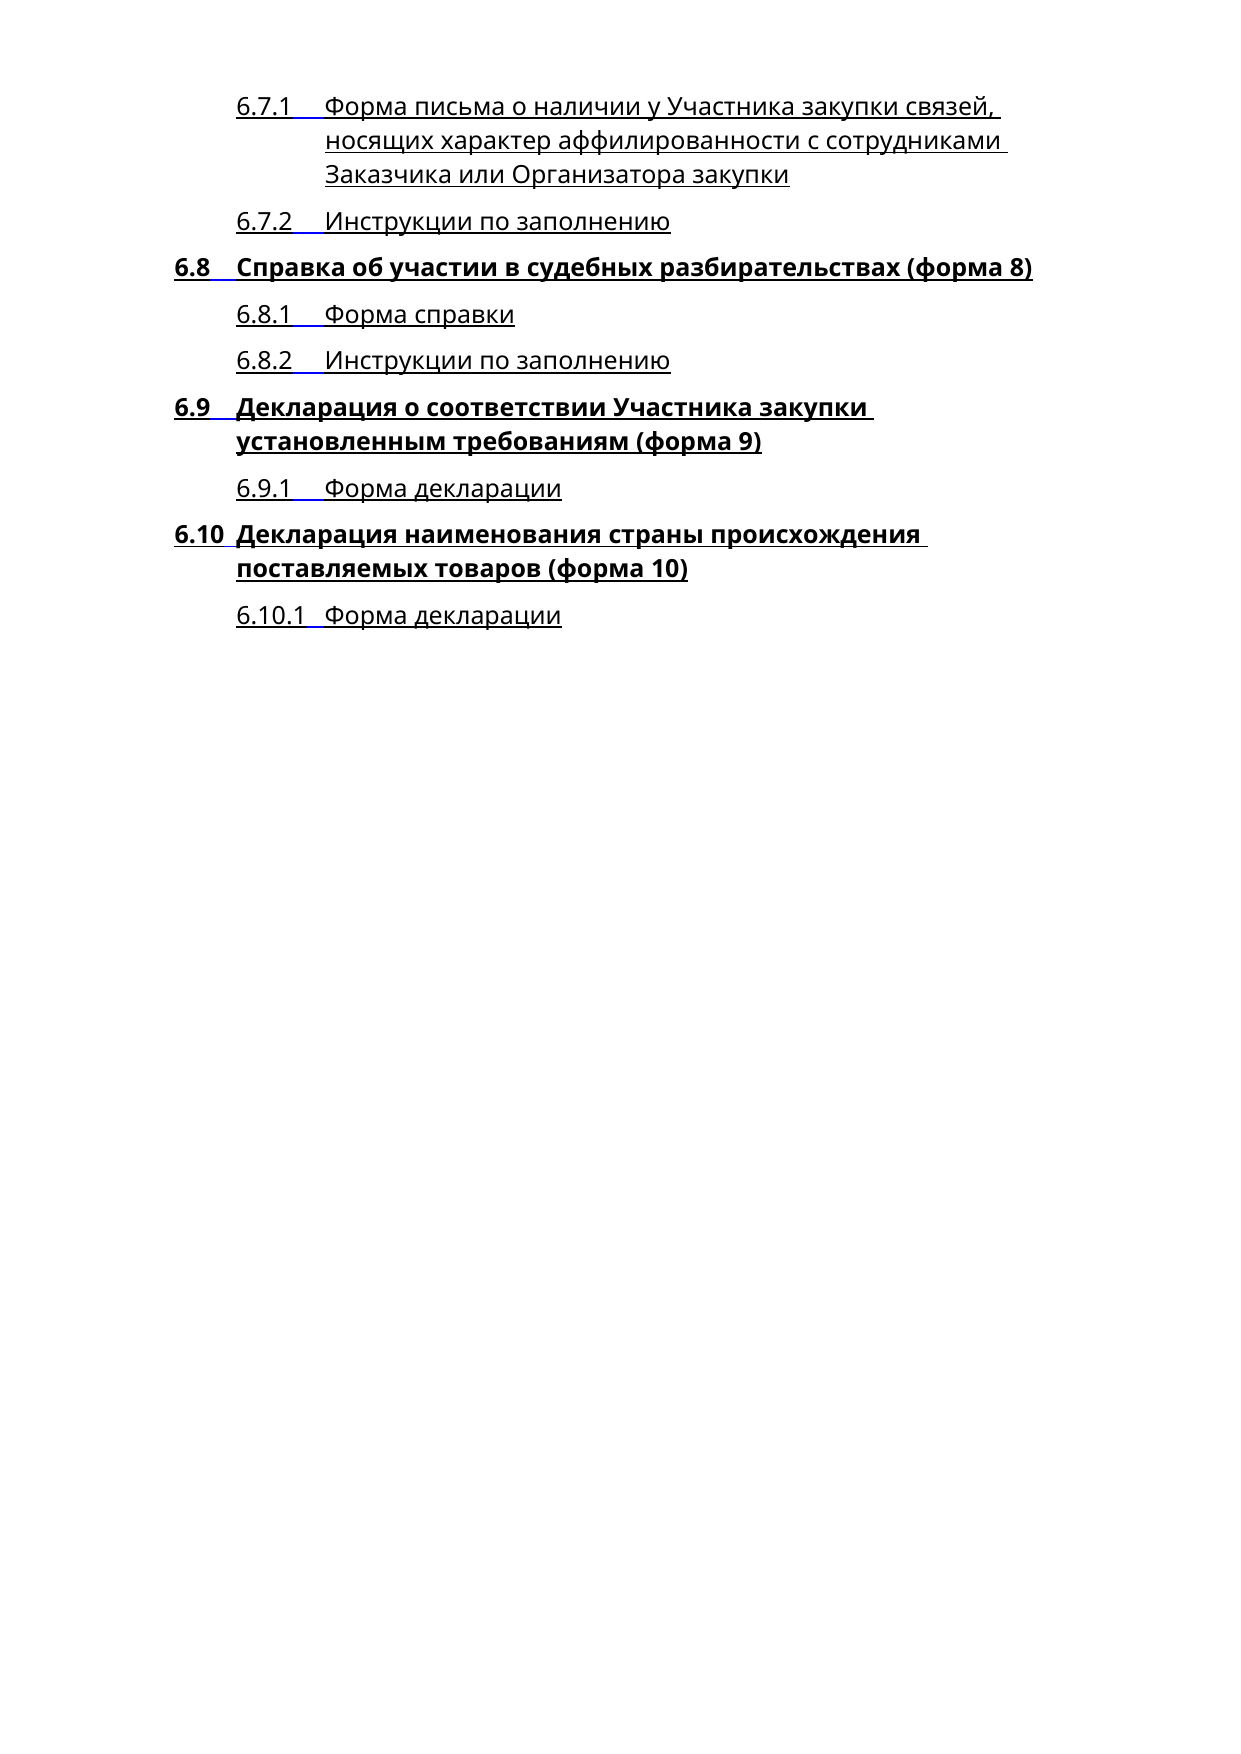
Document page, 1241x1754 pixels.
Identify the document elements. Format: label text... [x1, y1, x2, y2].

text 6.10 Декларация наименования страны происхождения поставляемых товаров (форма 10) 48 [174, 517, 1063, 585]
text 6.8 Справка об участии в судебных разбирательствах (форма 8) 44 [174, 250, 1063, 284]
text 6.9.1 Форма декларации 46 [236, 470, 1063, 504]
text 6.10.1 Форма декларации 48 [236, 597, 1063, 631]
text 6.9 Декларация о соответствии Участника закупки установленным требованиям (форма 9) 46 [174, 389, 1063, 458]
text 6.7.2 Инструкции по заполнению 43 [236, 203, 1063, 237]
text 6.8.2 Инструкции по заполнению 45 [236, 343, 1063, 377]
text 6.8.1 Форма справки 44 [236, 296, 1063, 331]
text 6.7.1 Форма письма о наличии у Участника закупки связей, носящих характер аффилированности с сотрудниками Заказчика или Организатора закупки 42 [236, 89, 1063, 191]
